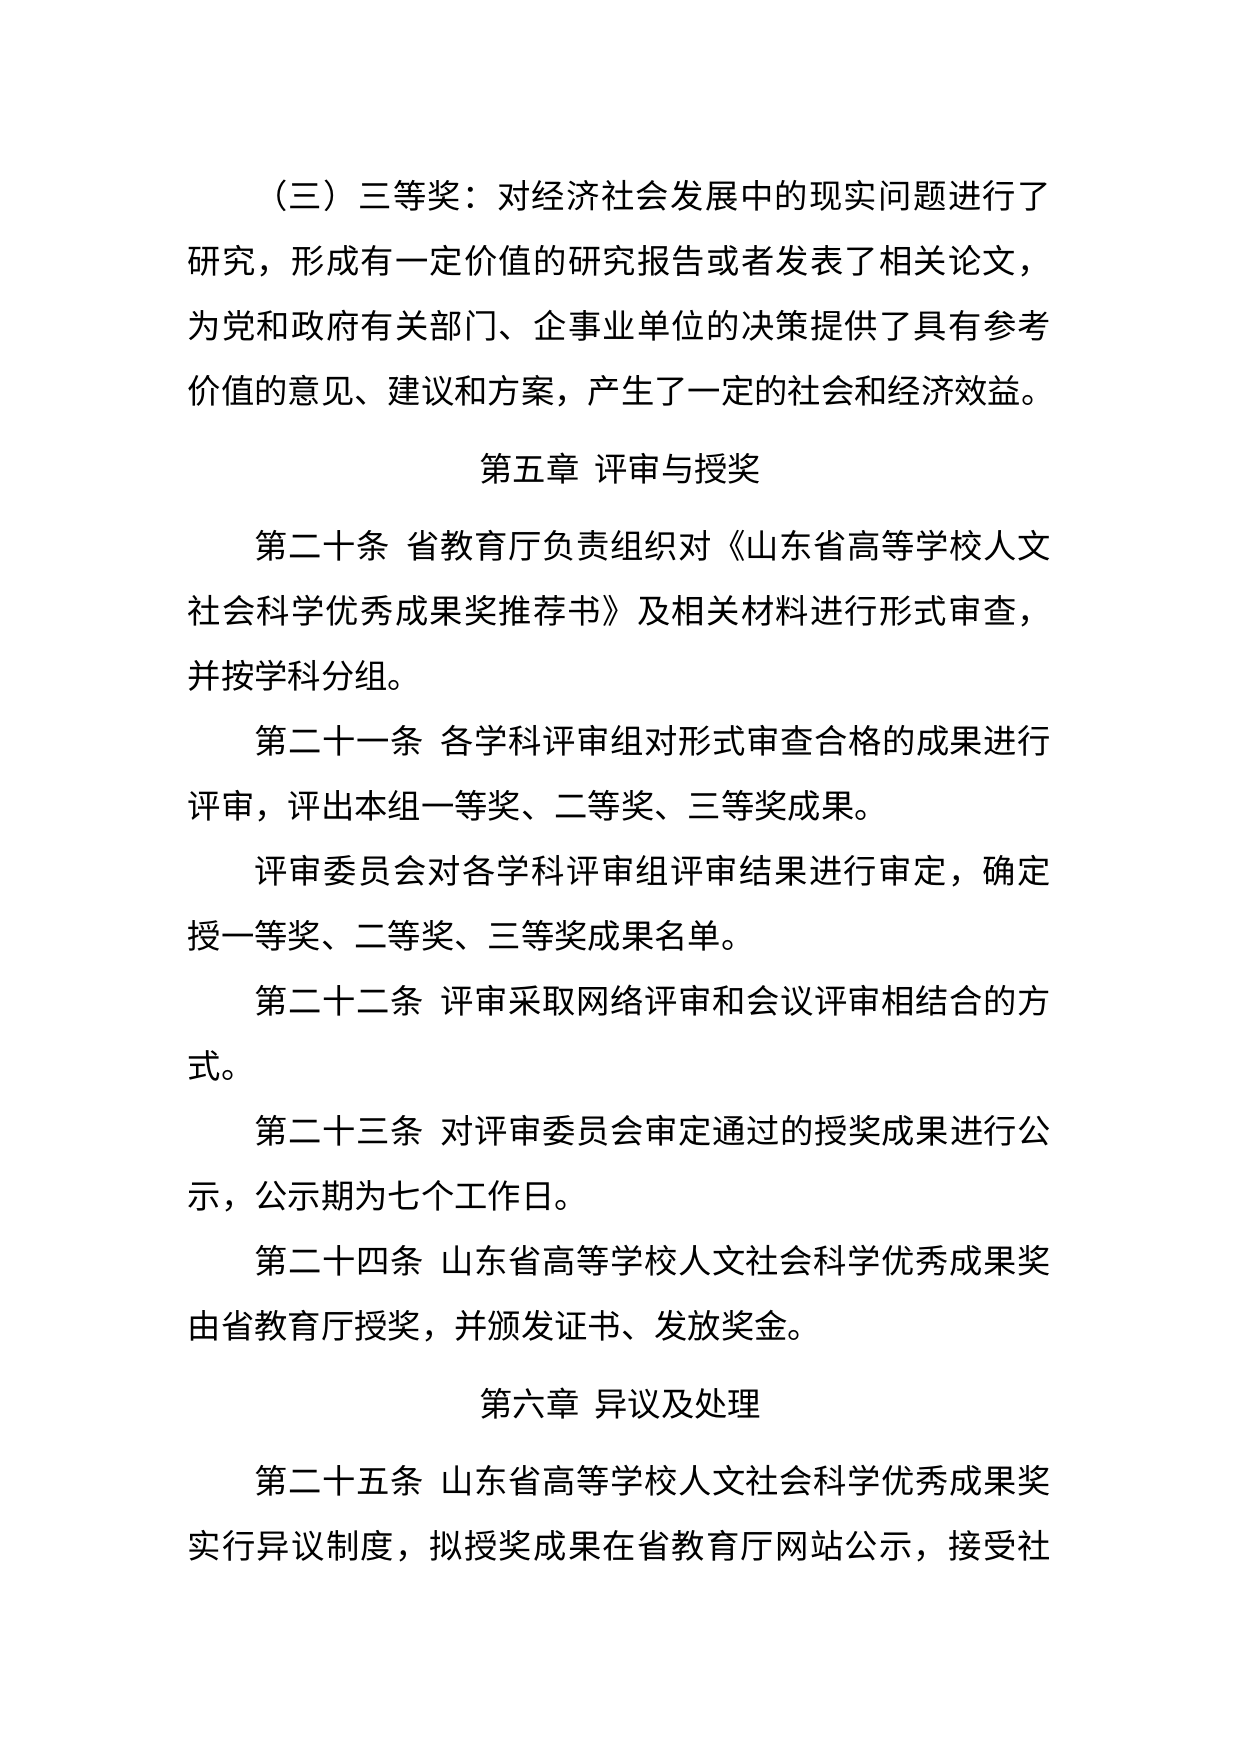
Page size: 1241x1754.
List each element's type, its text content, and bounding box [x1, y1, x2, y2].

text 第六章 异议及处理 [187, 1369, 1053, 1434]
text 第二十四条 山东省高等学校人文社会科学优秀成果奖由省教育厅授奖，并颁发证书、发放奖金。 [187, 1227, 1053, 1357]
text 第二十二条 评审采取网络评审和会议评审相结合的方式。 [187, 967, 1053, 1097]
text 第二十条 省教育厅负责组织对《山东省高等学校人文社会科学优秀成果奖推荐书》及相关材料进行形式审查，并按学科分组。 [187, 512, 1053, 707]
text 第二十三条 对评审委员会审定通过的授奖成果进行公示，公示期为七个工作日。 [187, 1097, 1053, 1227]
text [187, 1447, 1053, 1577]
text 第二十一条 各学科评审组对形式审查合格的成果进行评审，评出本组一等奖、二等奖、三等奖成果。 [187, 707, 1053, 837]
text 评审委员会对各学科评审组评审结果进行审定，确定授一等奖、二等奖、三等奖成果名单。 [187, 837, 1053, 967]
text 第五章 评审与授奖 [187, 434, 1053, 499]
text （三）三等奖：对经济社会发展中的现实问题进行了研究，形成有一定价值的研究报告或者发表了相关论文，为党和政府有关部门、企事业单位的决策提供了具有参考价值的意见、建议和方案，产生了一定的社会和经济效益。 [187, 162, 1053, 422]
